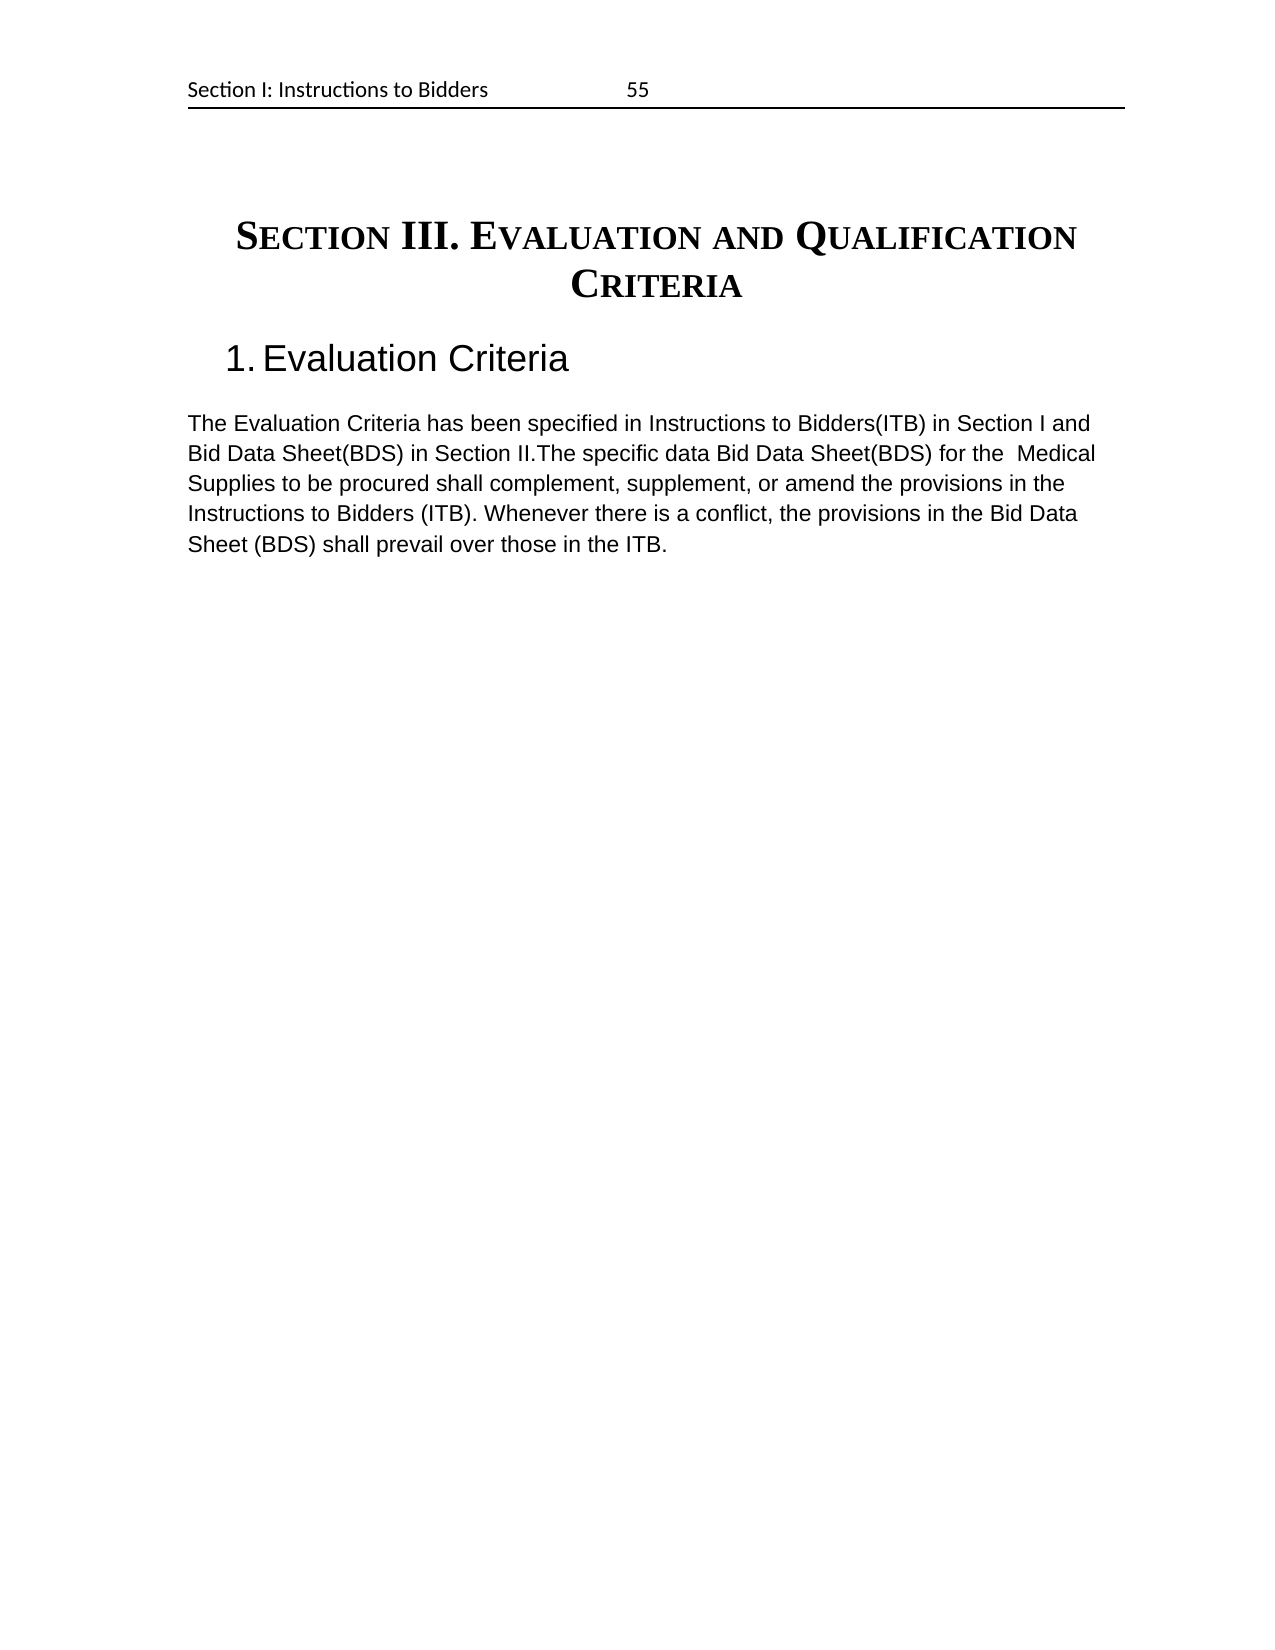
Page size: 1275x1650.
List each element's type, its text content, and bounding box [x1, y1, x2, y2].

subtitle Section III. Evaluation and Qualification Criteria [187, 210, 1125, 306]
list Evaluation Criteria [225, 336, 1125, 379]
text The Evaluation Criteria has been specified in Instructions to Bidders(ITB) in Section I and Bid Data Sheet(BDS) in Section II.The specific data Bid Data Sheet(BDS) for the Medical Supplies to be procured shall complement, supplement, or amend the provisions in the Instructions to Bidders (ITB). Whenever there is a conflict, the provisions in the Bid Data Sheet (BDS) shall prevail over those in the ITB. [187, 410, 1125, 557]
